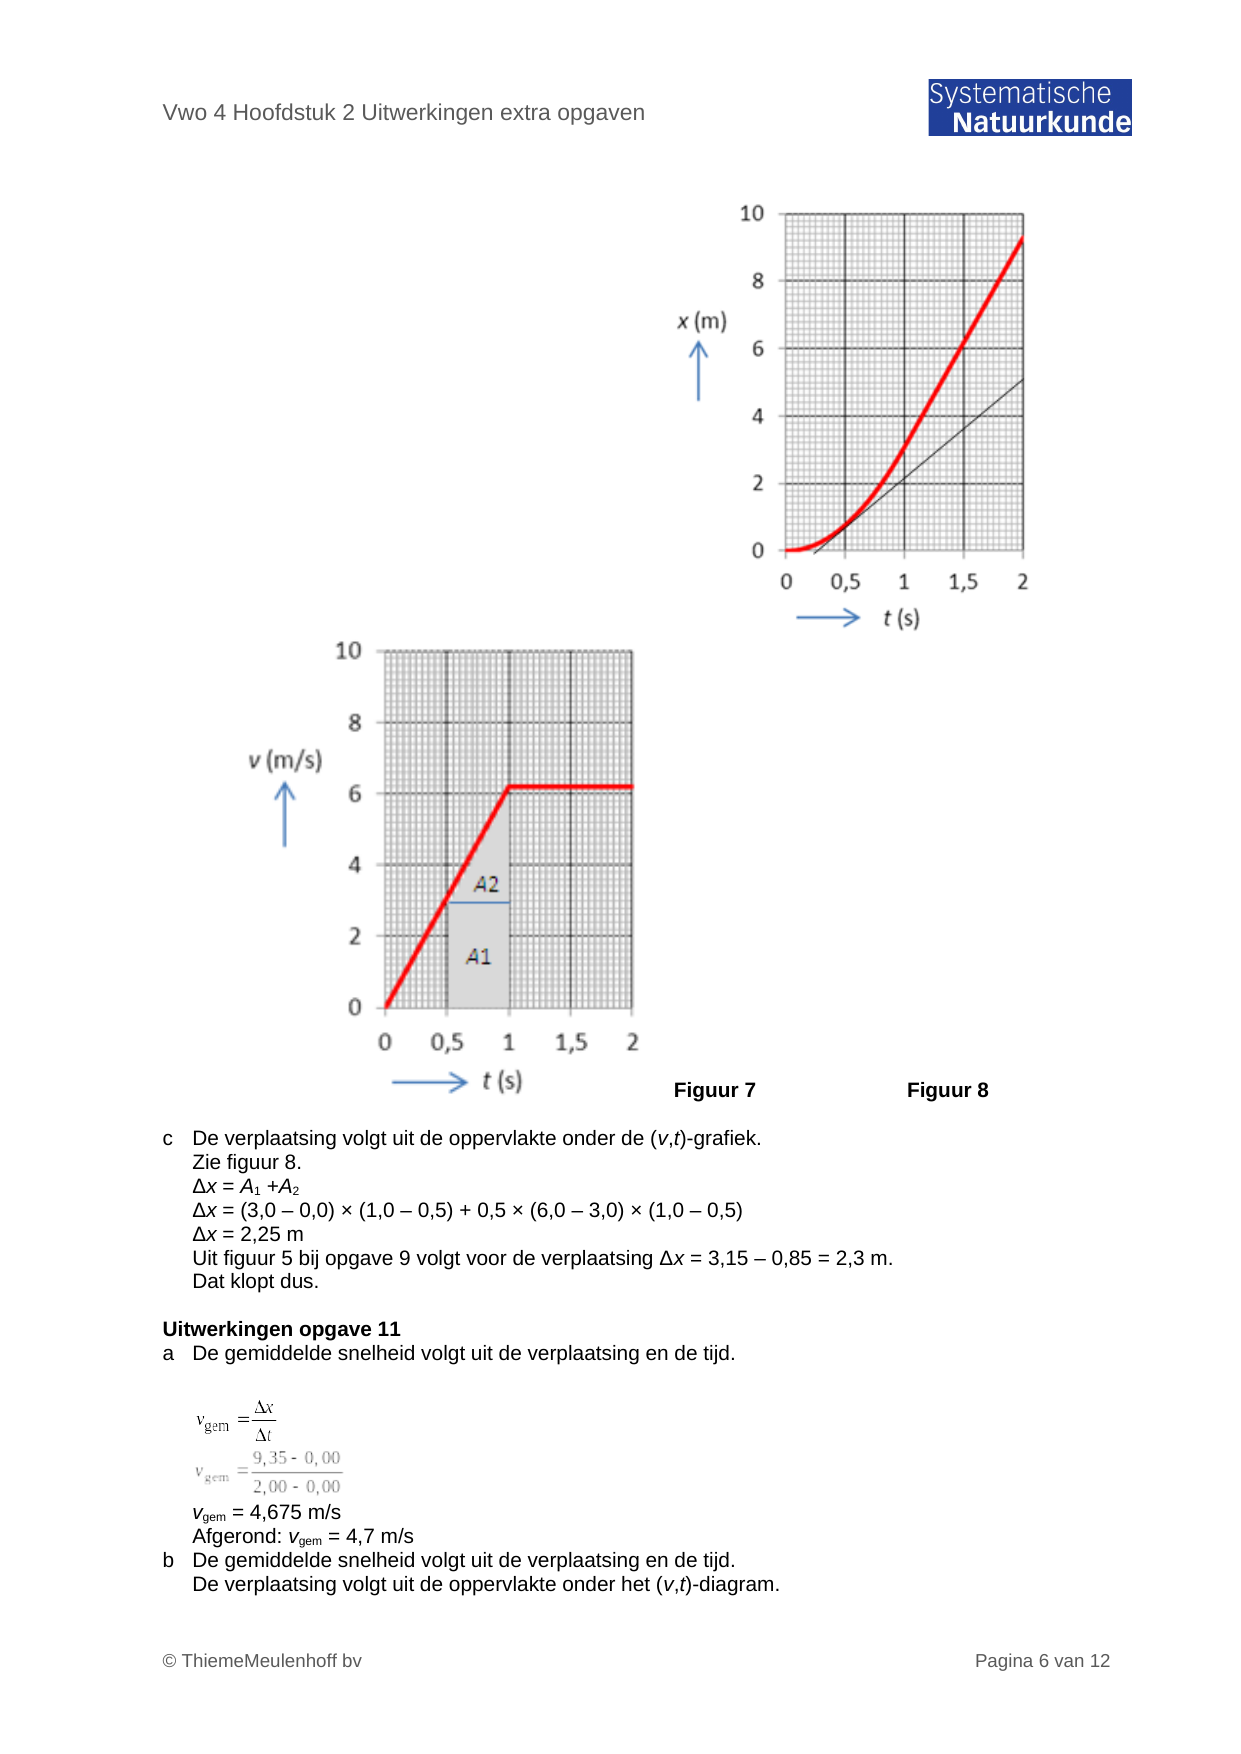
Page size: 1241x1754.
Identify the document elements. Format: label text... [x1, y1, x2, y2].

text c De verplaatsing volgt uit de oppervlakte onder de (v,t)-grafiek. [162, 1126, 1078, 1149]
text Δx = A1 +A2 [162, 1173, 1137, 1197]
text a De gemiddelde snelheid volgt uit de verplaatsing en de tijd. [162, 1341, 1137, 1365]
text vgem = 4,675 m/s [162, 1500, 1137, 1524]
text Afgerond: vgem = 4,7 m/s [162, 1524, 1137, 1548]
text Δx = 2,25 m [162, 1221, 1137, 1245]
text Zie figuur 8. [162, 1149, 1078, 1173]
text Δx = (3,0 – 0,0) × (1,0 – 0,5) + 0,5 × (6,0 – 3,0) × (1,0 – 0,5) [162, 1197, 1137, 1221]
text b De gemiddelde snelheid volgt uit de verplaatsing en de tijd. [162, 1548, 1137, 1572]
text Uit figuur 5 bij opgave 9 volgt voor de verplaatsing Δx = 3,15 – 0,85 = 2,3 m. [162, 1245, 1137, 1269]
text Dat klopt dus. [162, 1269, 1137, 1293]
text Uitwerkingen opgave 11 [162, 1317, 1137, 1341]
picture [236, 203, 1046, 1098]
picture [928, 79, 1132, 136]
text De verplaatsing volgt uit de oppervlakte onder het (v,t)-diagram. [162, 1572, 1137, 1596]
